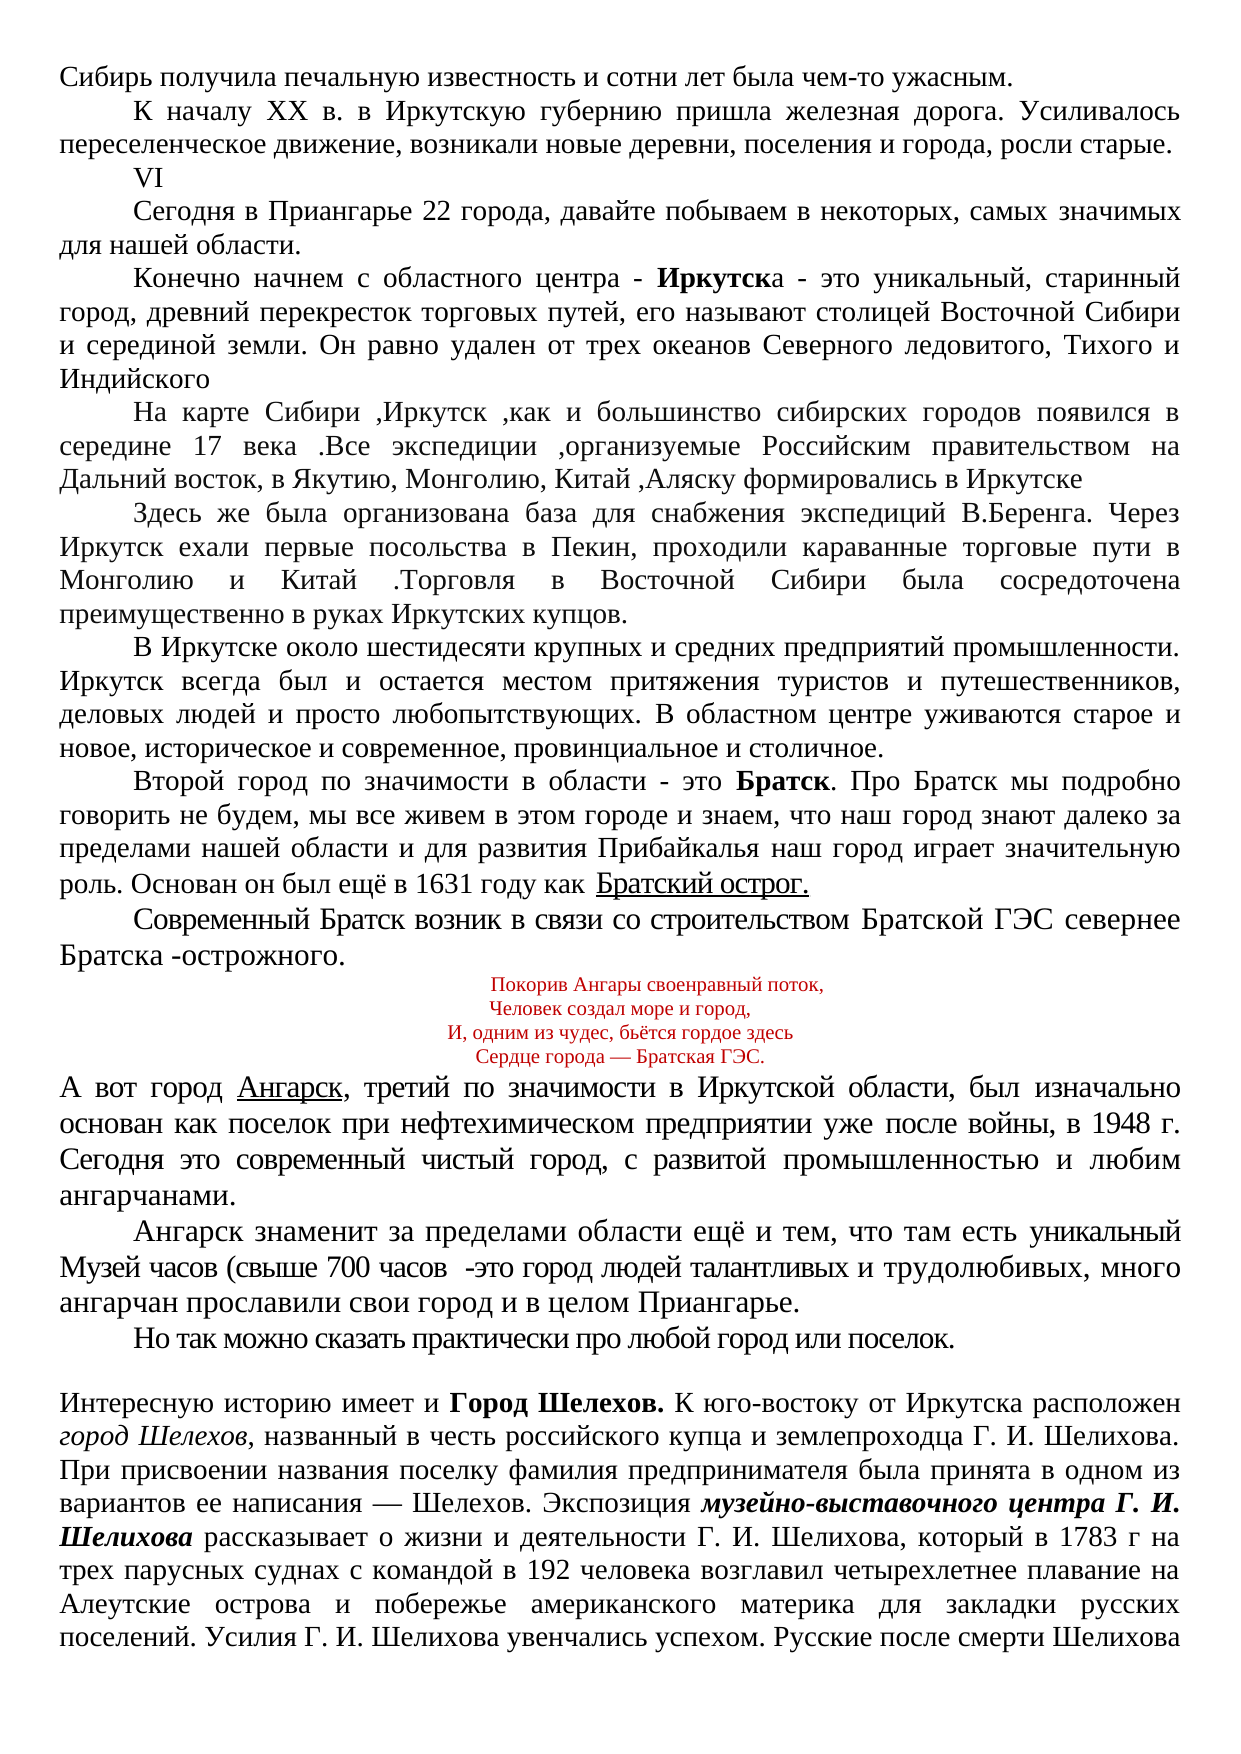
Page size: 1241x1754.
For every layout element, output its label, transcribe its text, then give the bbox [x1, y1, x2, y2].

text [59, 1385, 1181, 1653]
text Конечно начнем с областного центра - Иркутска - это уникальный, старинный город, древний перекресток торговых путей, его называют столицей Восточной Сибири и серединой земли. Он равно удален от трех океанов Северного ледовитого, Тихого и Индийского [59, 260, 1181, 394]
text Здесь же была организована база для снабжения экспедиций В.Беренга. Через Иркутск ехали первые посольства в Пекин, проходили караванные торговые пути в Монголию и Китай .Торговля в Восточной Сибири была сосредоточена преимущественно в руках Иркутских купцов. [59, 495, 1181, 629]
text А вот город Ангарск, третий по значимости в Иркутской области, был изначально основан как поселок при нефтехимическом предприятии уже после войны, в 1948 г. Сегодня это современный чистый город, с развитой промышленностью и любим ангарчанами. [59, 1068, 1181, 1212]
text К началу XX в. в Иркутскую губернию пришла железная дорога. Усиливалось переселенческое движение, возникали новые деревни, поселения и города, росли старые. [59, 93, 1181, 160]
text Но так можно сказать практически про любой город или поселок. [59, 1320, 1181, 1356]
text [59, 59, 1181, 93]
text В Иркутске около шестидесяти крупных и средних предприятий промышленности. Иркутск всегда был и остается местом притяжения туристов и путешественников, деловых людей и просто любопытствующих. В областном центре уживаются старое и новое, историческое и современное, провинциальное и столичное. [59, 629, 1181, 763]
text Сегодня в Приангарье 22 города, давайте побываем в некоторых, самых значимых для нашей области. [59, 193, 1181, 260]
text Современный Братск возник в связи со строительством Братской ГЭС севернее Братска -острожного. [59, 900, 1181, 972]
text VI [59, 160, 1181, 193]
text На карте Сибири ,Иркутск ,как и большинство сибирских городов появился в середине 17 века .Все экспедиции ,организуемые Российским правительством на Дальний восток, в Якутию, Монголию, Китай ,Аляску формировались в Иркутске [59, 394, 1181, 495]
text Второй город по значимости в области - это Братск. Про Братск мы подробно говорить не будем, мы все живем в этом городе и знаем, что наш город знают далеко за пределами нашей области и для развития Прибайкалья наш город играет значительную роль. Основан он был ещё в 1631 году как Братский острог. [59, 763, 1181, 900]
text Покорив Ангары своенравный поток, Человек создал море и город, И, одним из чудес, бьётся гордое здесь Сердце города — Братская ГЭС. [59, 972, 1181, 1068]
text Ангарск знаменит за пределами области ещё и тем, что там есть уникальный Музей часов (свыше 700 часов -это город людей талантливых и трудолюбивых, много ангарчан прославили свои город и в целом Приангарье. [59, 1212, 1181, 1320]
